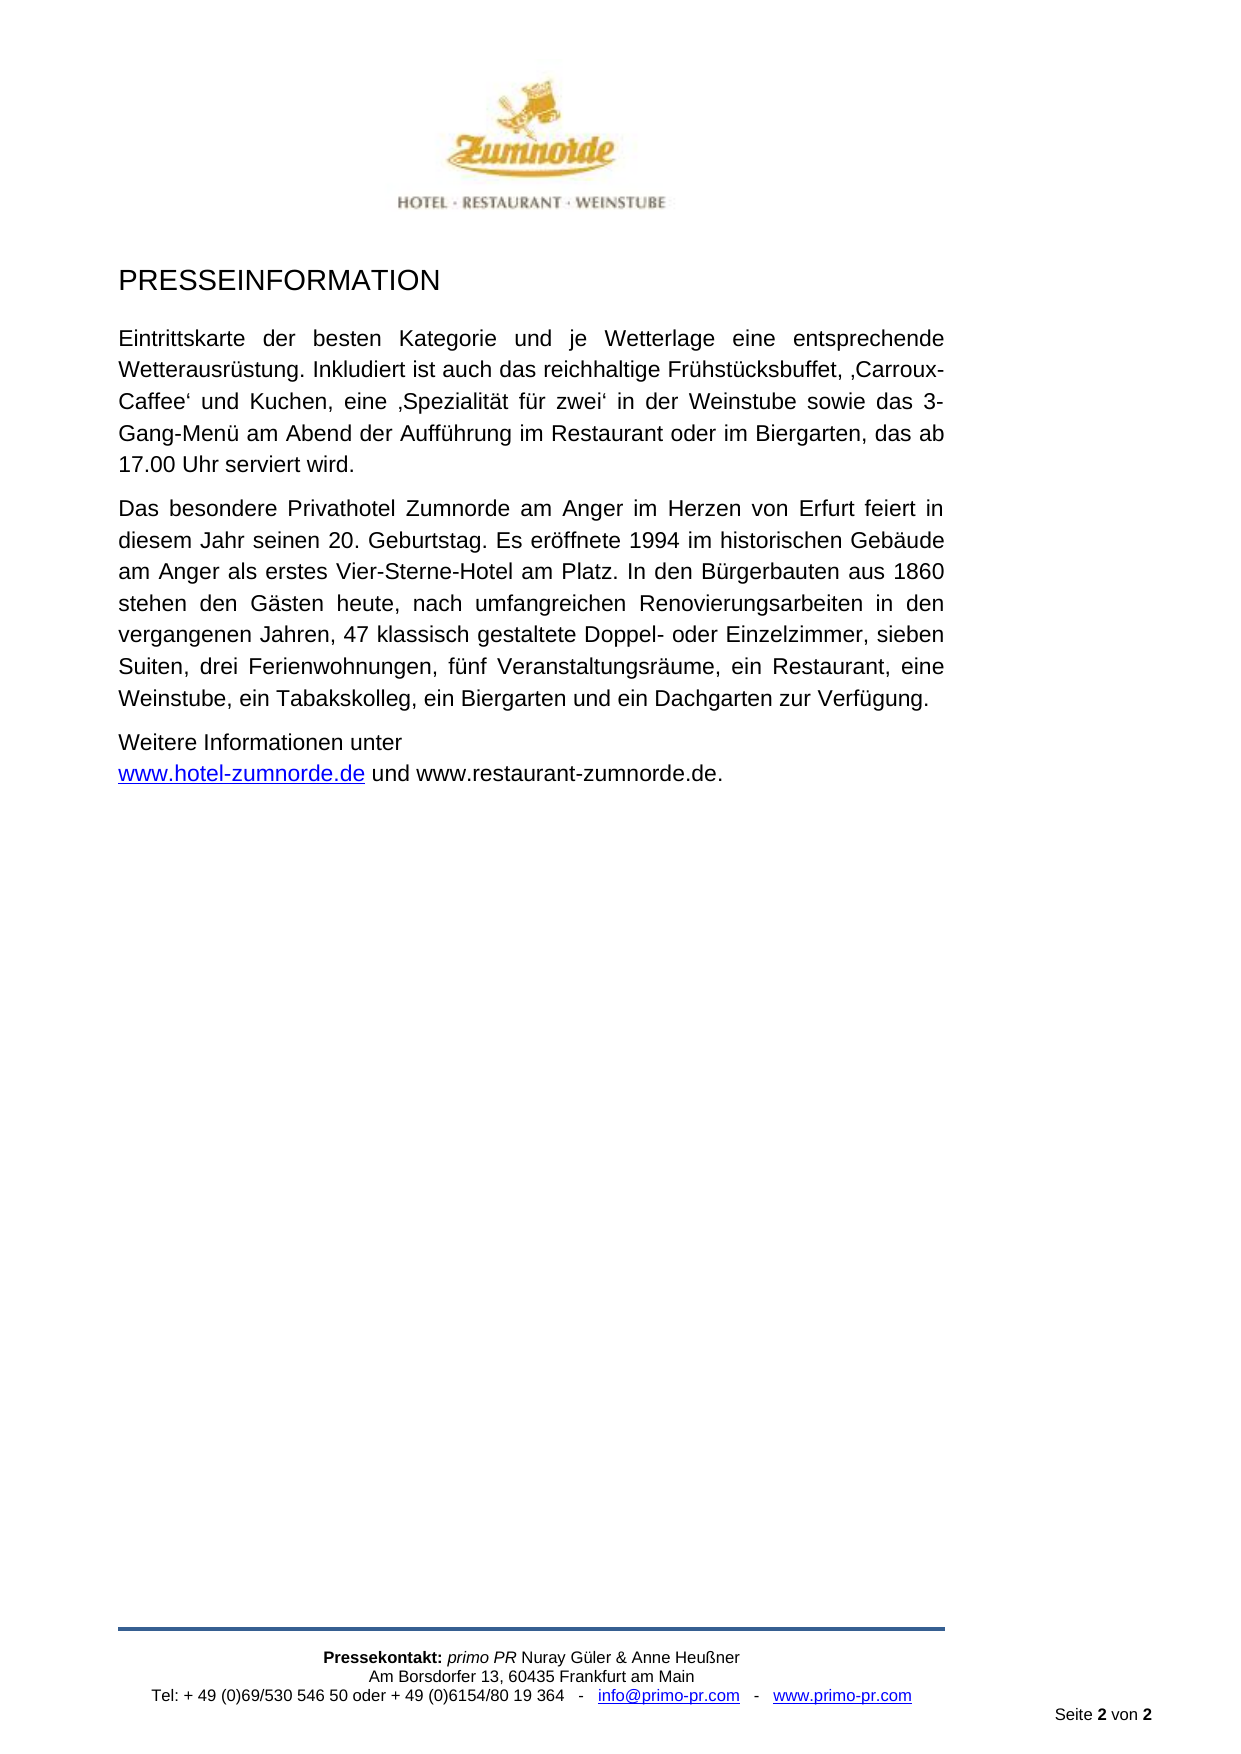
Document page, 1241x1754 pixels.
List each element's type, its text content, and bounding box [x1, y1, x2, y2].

picture [361, 59, 702, 230]
text Das besondere Privathotel Zumnorde am Anger im Herzen von Erfurt feiert in diesem Jahr seinen 20. Geburtstag. Es eröffnete 1994 im historischen Gebäude am Anger als erstes Vier-Sterne-Hotel am Platz. In den Bürgerbauten aus 1860 stehen den Gästen heute, nach umfangreichen Renovierungsarbeiten in den vergangenen Jahren, 47 klassisch gestaltete Doppel- oder Einzelzimmer, sieben Suiten, drei Ferienwohnungen, fünf Veranstaltungsräume, ein Restaurant, eine Weinstube, ein Tabakskolleg, ein Biergarten und ein Dachgarten zur Verfügung. [118, 495, 945, 711]
text Weitere Informationen unter www.hotel-zumnorde.de und www.restaurant-zumnorde.de. [118, 729, 945, 787]
